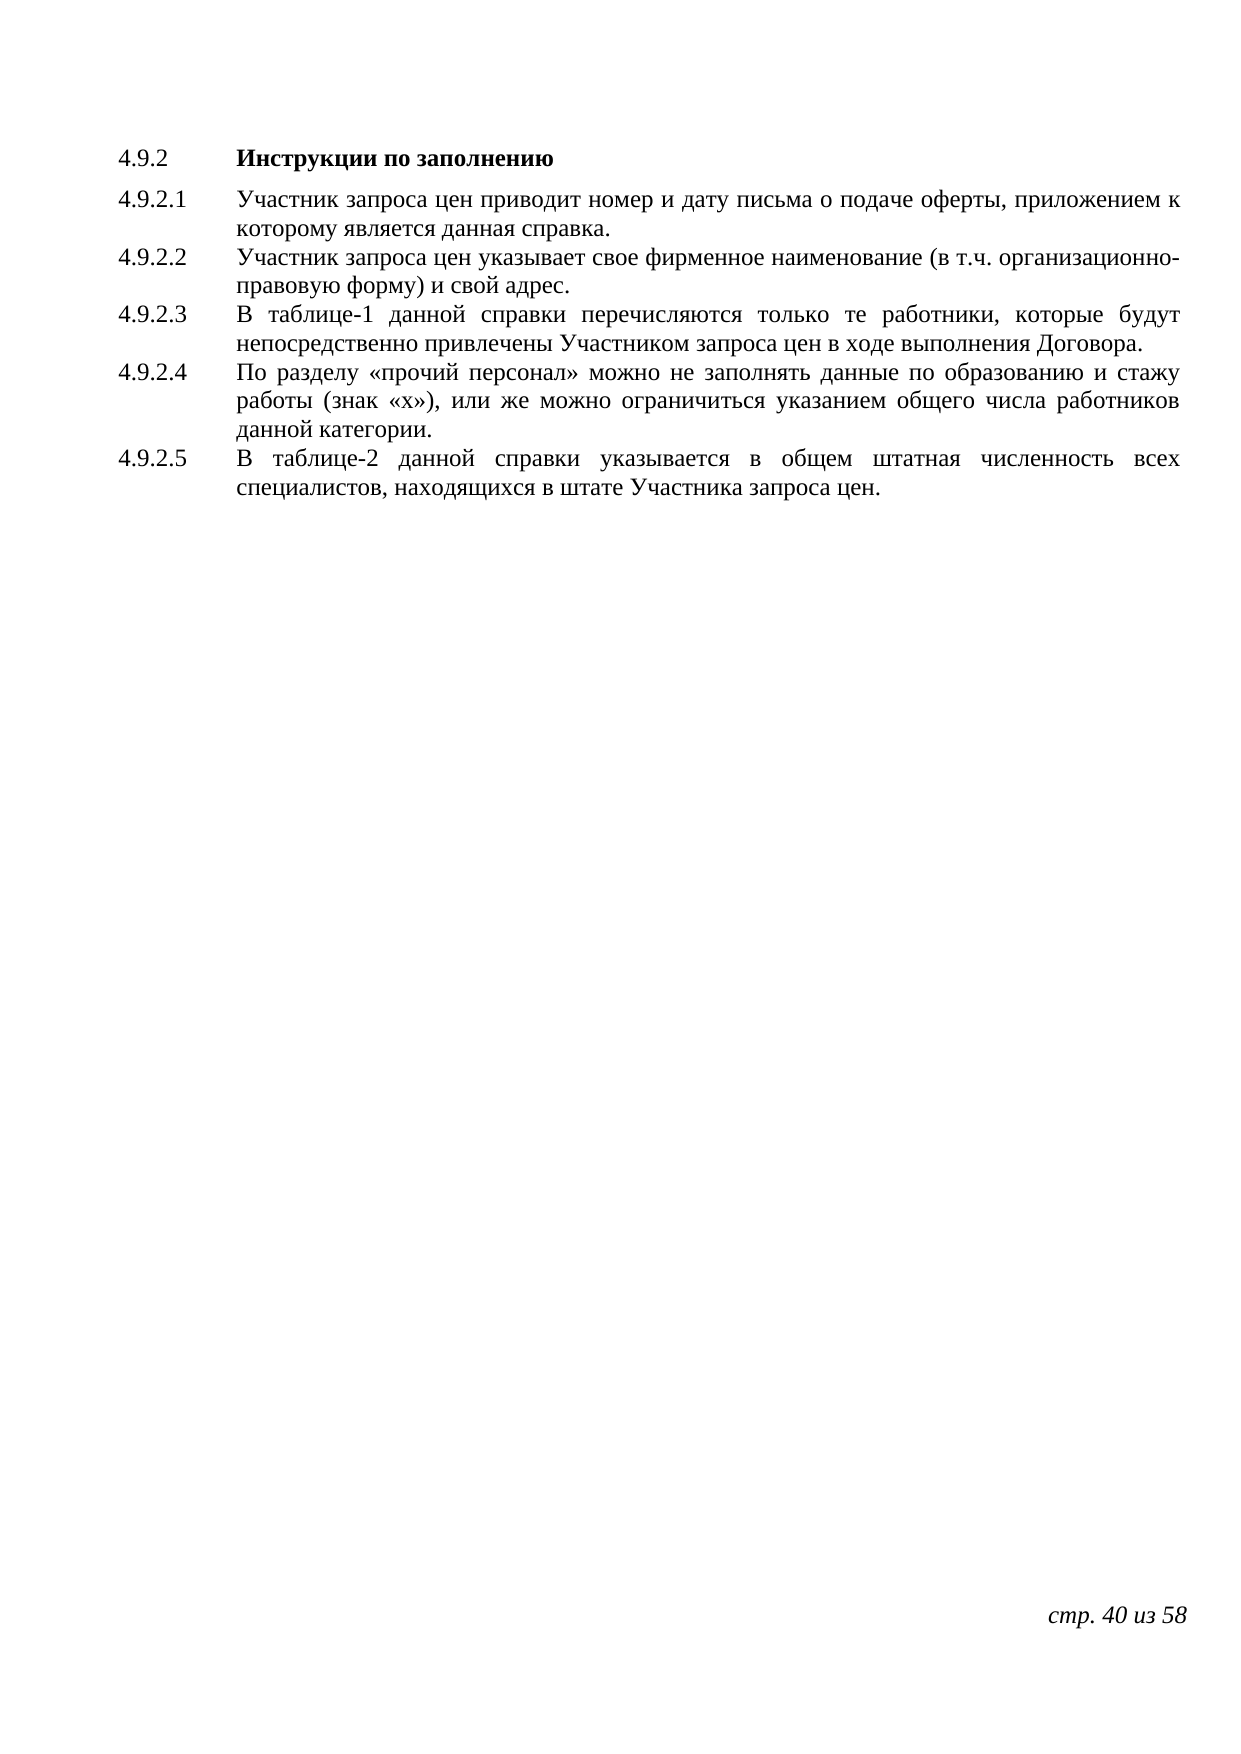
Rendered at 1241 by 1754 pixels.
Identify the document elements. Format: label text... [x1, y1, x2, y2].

text Участник запроса цен указывает свое фирменное наименование (в т.ч. организационно-правовую форму) и свой адрес. [118, 242, 1181, 299]
text В таблице-2 данной справки указывается в общем штатная численность всех специалистов, находящихся в штате Участника запроса цен. [118, 443, 1181, 501]
text В таблице-1 данной справки перечисляются только те работники, которые будут непосредственно привлечены Участником запроса цен в ходе выполнения Договора. [118, 299, 1181, 357]
text Инструкции по заполнению [118, 143, 1181, 172]
text По разделу «прочий персонал» можно не заполнять данные по образованию и стажу работы (знак «х»), или же можно ограничиться указанием общего числа работников данной категории. [118, 357, 1181, 443]
text Участник запроса цен приводит номер и дату письма о подаче оферты, приложением к которому является данная справка. [118, 184, 1181, 242]
